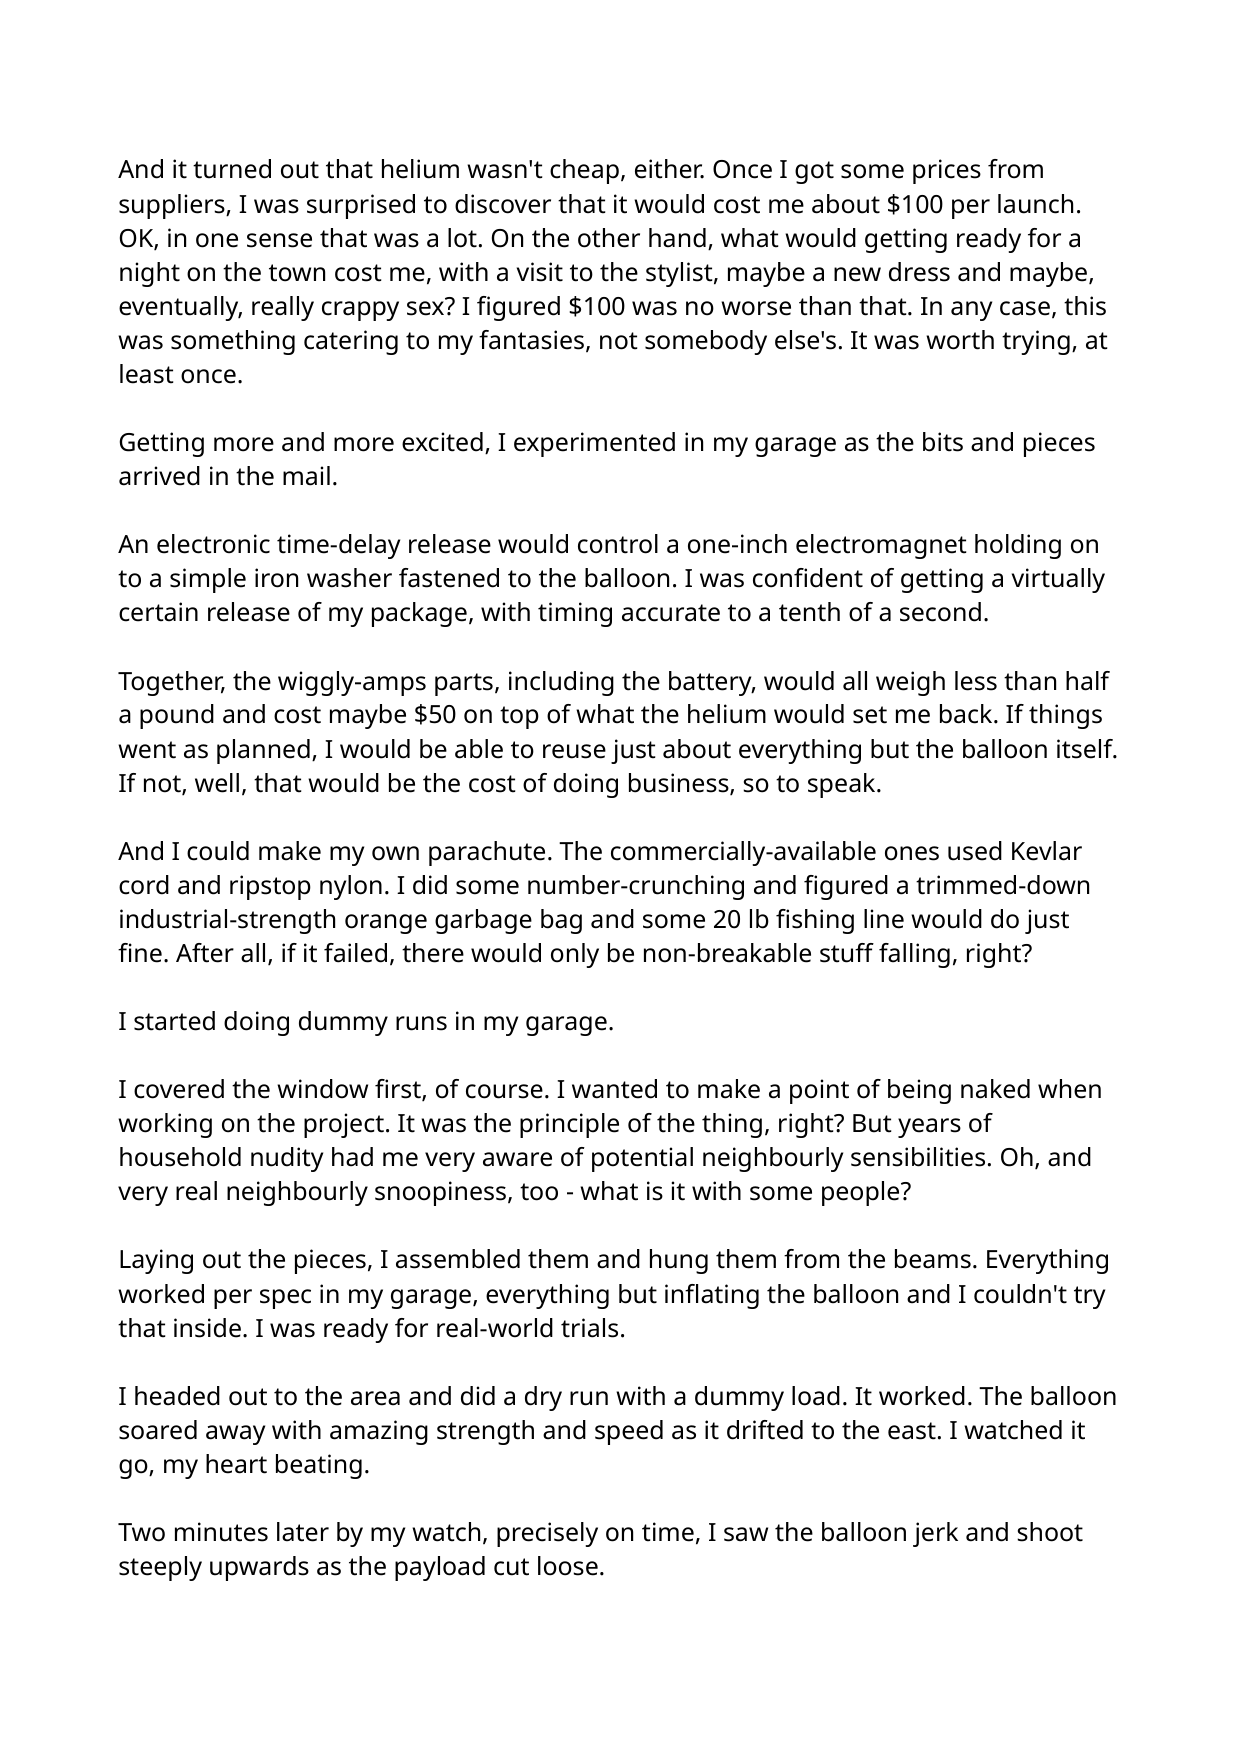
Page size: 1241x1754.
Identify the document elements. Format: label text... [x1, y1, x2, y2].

text And it turned out that helium wasn't cheap, either. Once I got some prices from suppliers, I was surprised to discover that it would cost me about $100 per launch. OK, in one sense that was a lot. On the other hand, what would getting ready for a night on the town cost me, with a visit to the stylist, maybe a new dress and maybe, eventually, really crappy sex? I figured $100 was no worse than that. In any case, this was something catering to my fantasies, not somebody else's. It was worth trying, at least once. [118, 152, 1122, 391]
text Getting more and more excited, I experimented in my garage as the bits and pieces arrived in the mail. [118, 425, 1122, 493]
text I started doing dummy runs in my garage. [118, 1004, 1122, 1038]
text And I could make my own parachute. The commercially-available ones used Kevlar cord and ripstop nylon. I did some number-crunching and figured a trimmed-down industrial-strength orange garbage bag and some 20 lb fishing line would do just fine. After all, if it failed, there would only be non-breakable stuff falling, right? [118, 833, 1122, 970]
text Laying out the pieces, I assembled them and hung them from the beams. Everything worked per spec in my garage, everything but inflating the balloon and I couldn't try that inside. I was ready for real-world trials. [118, 1242, 1122, 1344]
text I headed out to the area and did a dry run with a dummy load. It worked. The balloon soared away with amazing strength and speed as it drifted to the east. I watched it go, my heart beating. [118, 1378, 1122, 1481]
text Two minutes later by my watch, precisely on time, I saw the balloon jerk and shoot steeply upwards as the payload cut loose. [118, 1515, 1122, 1583]
text Together, the wiggly-amps parts, including the battery, would all weigh less than half a pound and cost maybe $50 on top of what the helium would set me back. If things went as planned, I would be able to reuse just about everything but the balloon itself. If not, well, that would be the cost of doing business, so to speak. [118, 663, 1122, 799]
text An electronic time-delay release would control a one-inch electromagnet holding on to a simple iron washer fastened to the balloon. I was confident of getting a virtually certain release of my package, with timing accurate to a tenth of a second. [118, 527, 1122, 629]
text I covered the window first, of course. I wanted to make a point of being naked when working on the project. It was the principle of the thing, right? But years of household nudity had me very aware of potential neighbourly sensibilities. Oh, and very real neighbourly snoopiness, too - what is it with some people? [118, 1072, 1122, 1208]
